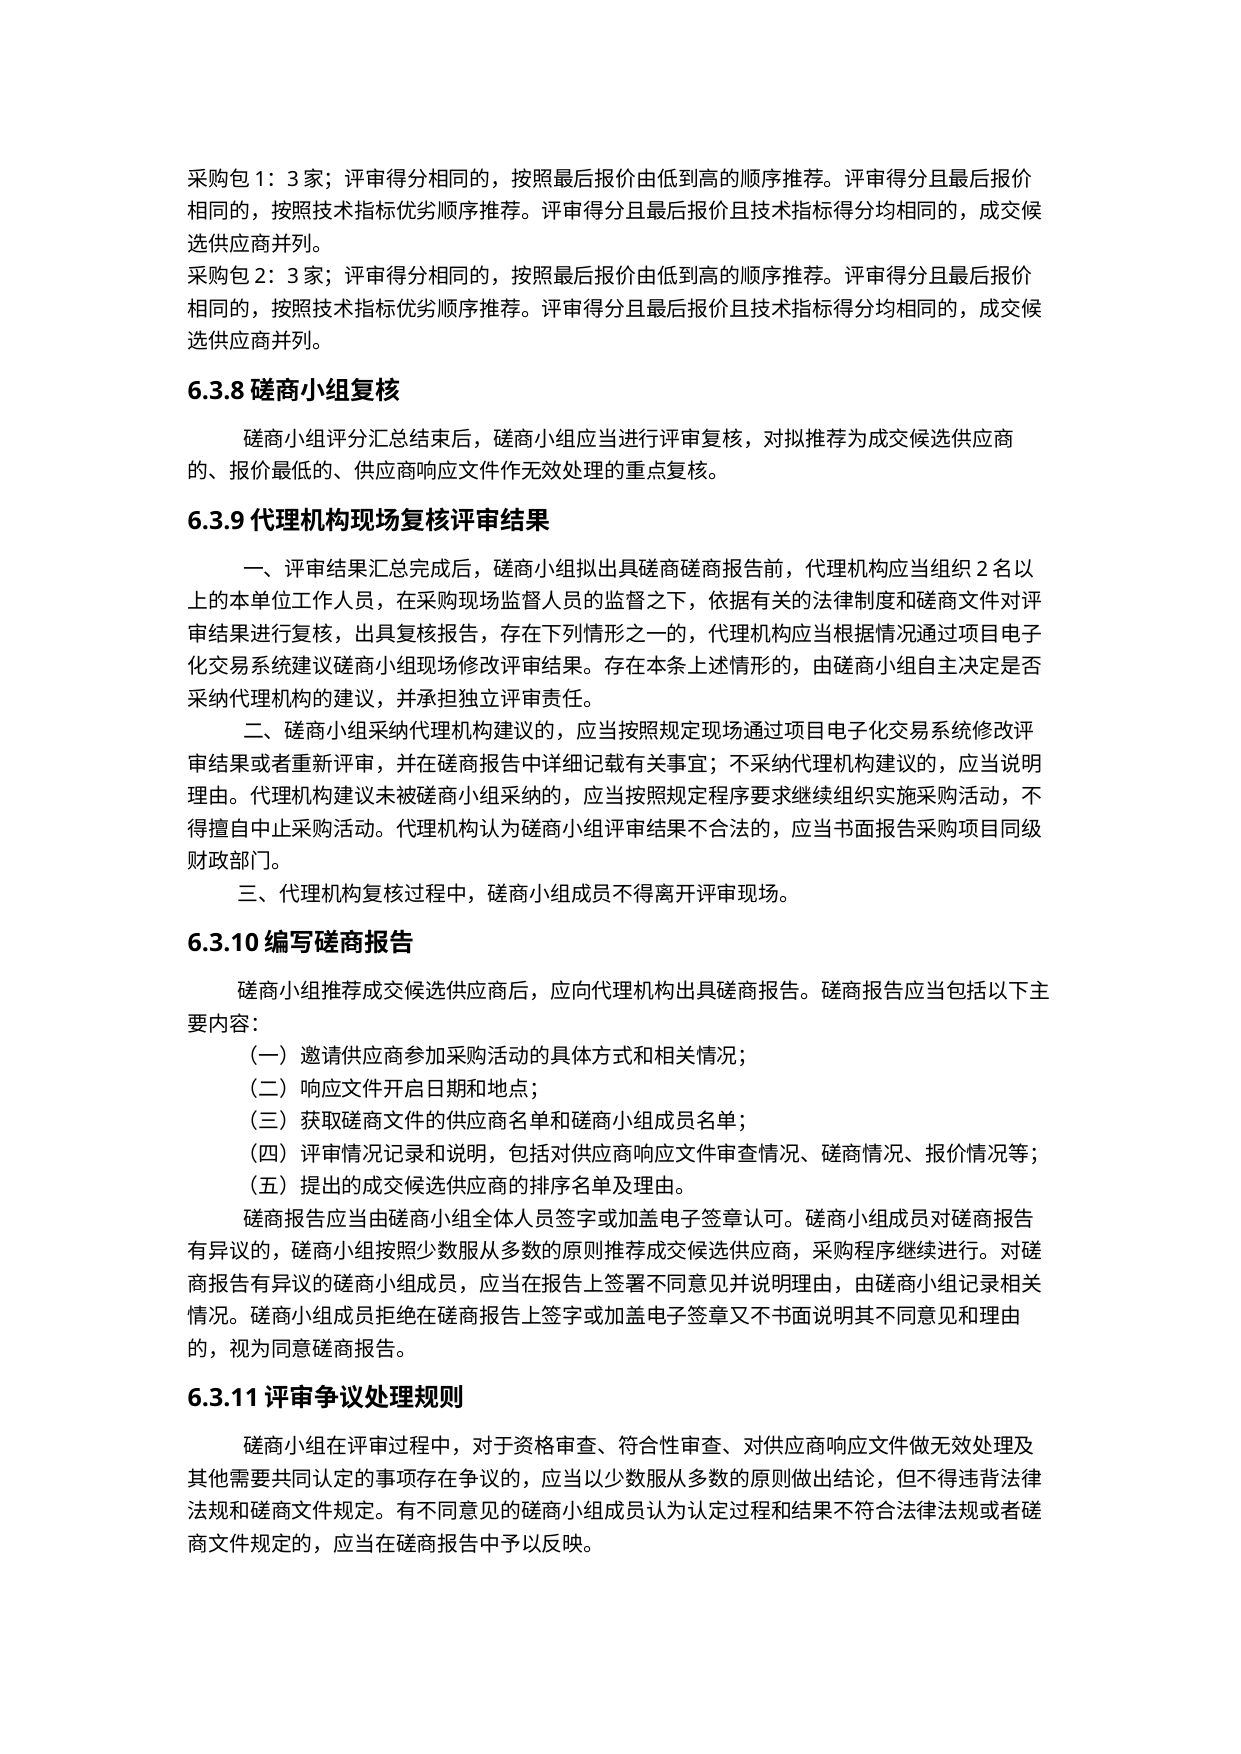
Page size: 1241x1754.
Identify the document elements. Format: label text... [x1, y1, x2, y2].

text 采购包2：3家；评审得分相同的，按照最后报价由低到高的顺序推荐。评审得分且最后报价相同的，按照技术指标优劣顺序推荐。评审得分且最后报价且技术指标得分均相同的，成交候选供应商并列。 [187, 259, 1053, 357]
text （三）获取磋商文件的供应商名单和磋商小组成员名单； [187, 1104, 1053, 1137]
text 6.3.10编写磋商报告 [187, 909, 1053, 974]
text 二、磋商小组采纳代理机构建议的，应当按照规定现场通过项目电子化交易系统修改评审结果或者重新评审，并在磋商报告中详细记载有关事宜；不采纳代理机构建议的，应当说明理由。代理机构建议未被磋商小组采纳的，应当按照规定程序要求继续组织实施采购活动，不得擅自中止采购活动。代理机构认为磋商小组评审结果不合法的，应当书面报告采购项目同级财政部门。 [187, 714, 1053, 877]
text 磋商小组在评审过程中，对于资格审查、符合性审查、对供应商响应文件做无效处理及其他需要共同认定的事项存在争议的，应当以少数服从多数的原则做出结论，但不得违背法律法规和磋商文件规定。有不同意见的磋商小组成员认为认定过程和结果不符合法律法规或者磋商文件规定的，应当在磋商报告中予以反映。 [187, 1429, 1053, 1559]
text （一）邀请供应商参加采购活动的具体方式和相关情况； [187, 1039, 1053, 1072]
text 磋商小组推荐成交候选供应商后，应向代理机构出具磋商报告。磋商报告应当包括以下主要内容： [187, 974, 1053, 1039]
text 采购包1：3家；评审得分相同的，按照最后报价由低到高的顺序推荐。评审得分且最后报价相同的，按照技术指标优劣顺序推荐。评审得分且最后报价且技术指标得分均相同的，成交候选供应商并列。 [187, 162, 1053, 259]
text （二）响应文件开启日期和地点； [187, 1072, 1053, 1104]
text （四）评审情况记录和说明，包括对供应商响应文件审查情况、磋商情况、报价情况等； [187, 1137, 1053, 1169]
text 磋商报告应当由磋商小组全体人员签字或加盖电子签章认可。磋商小组成员对磋商报告有异议的，磋商小组按照少数服从多数的原则推荐成交候选供应商，采购程序继续进行。对磋商报告有异议的磋商小组成员，应当在报告上签署不同意见并说明理由，由磋商小组记录相关情况。磋商小组成员拒绝在磋商报告上签字或加盖电子签章又不书面说明其不同意见和理由的，视为同意磋商报告。 [187, 1202, 1053, 1364]
text 6.3.11评审争议处理规则 [187, 1364, 1053, 1429]
text 6.3.9代理机构现场复核评审结果 [187, 487, 1053, 552]
text （五）提出的成交候选供应商的排序名单及理由。 [187, 1169, 1053, 1202]
text 一、评审结果汇总完成后，磋商小组拟出具磋商磋商报告前，代理机构应当组织2名以上的本单位工作人员，在采购现场监督人员的监督之下，依据有关的法律制度和磋商文件对评审结果进行复核，出具复核报告，存在下列情形之一的，代理机构应当根据情况通过项目电子化交易系统建议磋商小组现场修改评审结果。存在本条上述情形的，由磋商小组自主决定是否采纳代理机构的建议，并承担独立评审责任。 [187, 552, 1053, 714]
text 三、代理机构复核过程中，磋商小组成员不得离开评审现场。 [187, 877, 1053, 909]
text 磋商小组评分汇总结束后，磋商小组应当进行评审复核，对拟推荐为成交候选供应商的、报价最低的、供应商响应文件作无效处理的重点复核。 [187, 422, 1053, 487]
text 6.3.8磋商小组复核 [187, 357, 1053, 422]
